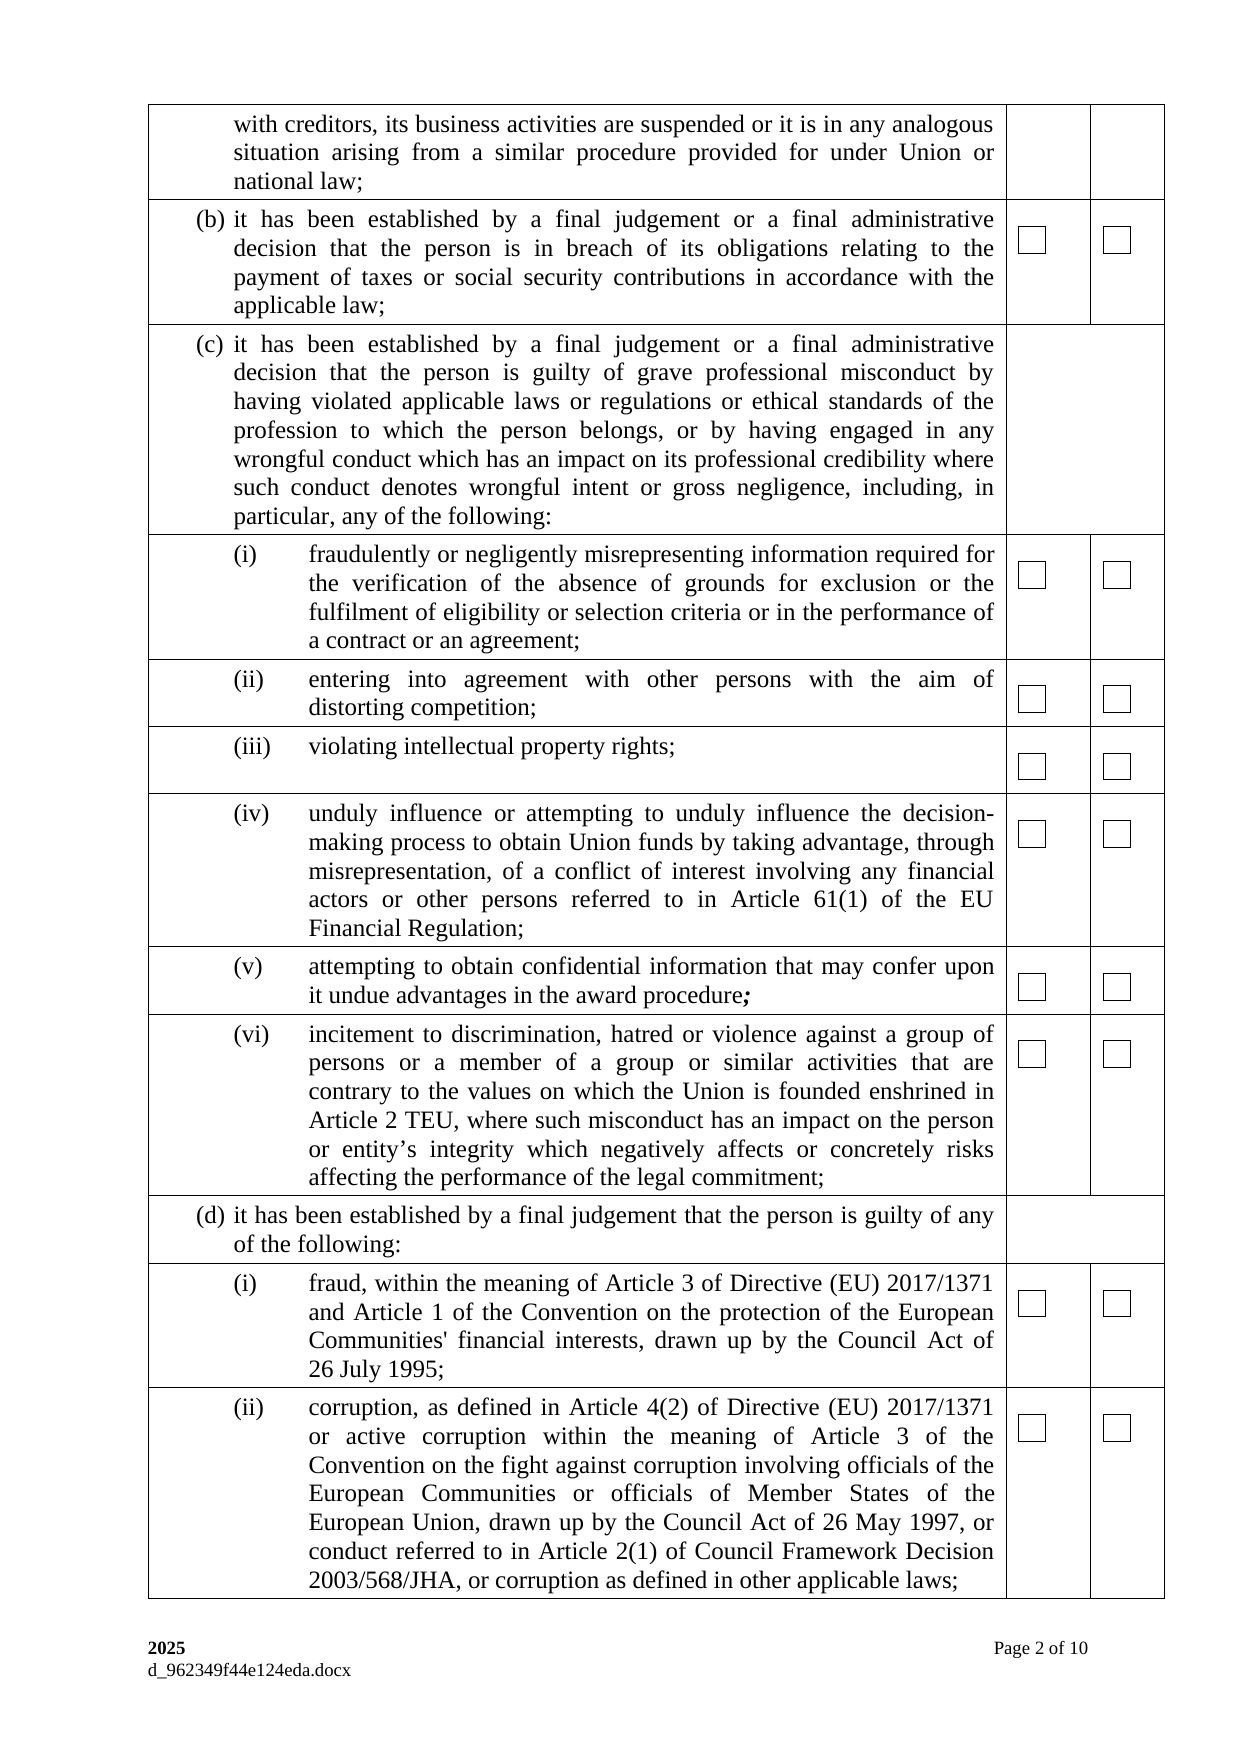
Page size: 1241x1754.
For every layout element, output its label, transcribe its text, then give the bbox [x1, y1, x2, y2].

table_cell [149, 105, 1006, 199]
table_cell [1007, 1264, 1090, 1387]
table_cell [1007, 660, 1090, 726]
table_cell [1091, 1264, 1164, 1387]
table_cell [1007, 947, 1090, 1013]
table_cell entering into agreement with other persons with the aim of distorting competition; [149, 660, 1006, 726]
table_cell incitement to discrimination, hatred or violence against a group of persons or a member of a group or similar activities that are contrary to the values on which the Union is founded enshrined in Article 2 TEU, where such misconduct has an impact on the person or entity’s integrity which negatively affects or concretely risks affecting the performance of the legal commitment; [149, 1015, 1006, 1195]
table_cell [1091, 1388, 1164, 1598]
table_cell [1007, 727, 1090, 793]
table_cell [1091, 947, 1164, 1013]
table_cell it has been established by a final judgement or a final administrative decision that the person is guilty of grave professional misconduct by having violated applicable laws or regulations or ethical standards of the profession to which the person belongs, or by having engaged in any wrongful conduct which has an impact on its professional credibility where such conduct denotes wrongful intent or gross negligence, including, in particular, any of the following: [149, 325, 1006, 534]
table_cell fraudulently or negligently misrepresenting information required for the verification of the absence of grounds for exclusion or the fulfilment of eligibility or selection criteria or in the performance of a contract or an agreement; [149, 535, 1006, 658]
table_cell [1007, 794, 1090, 946]
table_cell corruption, as defined in Article 4(2) of Directive (EU) 2017/1371 or active corruption within the meaning of Article 3 of the Convention on the fight against corruption involving officials of the European Communities or officials of Member States of the European Union, drawn up by the Council Act of 26 May 1997, or conduct referred to in Article 2(1) of Council Framework Decision 2003/568/JHA, or corruption as defined in other applicable laws; [149, 1388, 1006, 1598]
table_cell [1091, 794, 1164, 946]
table_cell [1091, 200, 1164, 323]
table_cell unduly influence or attempting to unduly influence the decision-making process to obtain Union funds by taking advantage, through misrepresentation, of a conflict of interest involving any financial actors or other persons referred to in Article 61(1) of the EU Financial Regulation; [149, 794, 1006, 946]
table_cell [1007, 325, 1164, 534]
table_cell it has been established by a final judgement that the person is guilty of any of the following: [149, 1196, 1006, 1263]
table_cell it has been established by a final judgement or a final administrative decision that the person is in breach of its obligations relating to the payment of taxes or social security contributions in accordance with the applicable law; [149, 200, 1006, 323]
table_cell [1091, 660, 1164, 726]
table_cell [1007, 200, 1090, 323]
table_cell [1007, 1015, 1090, 1195]
table_cell [1007, 1388, 1090, 1598]
table_cell [1091, 105, 1164, 199]
table_cell [1091, 535, 1164, 658]
table_cell attempting to obtain confidential information that may confer upon it undue advantages in the award procedure; [149, 947, 1006, 1013]
table_cell violating intellectual property rights; [149, 727, 1006, 793]
table_cell [1007, 535, 1090, 658]
table_cell fraud, within the meaning of Article 3 of Directive (EU) 2017/1371 and Article 1 of the Convention on the protection of the European Communities' financial interests, drawn up by the Council Act of 26 July 1995; [149, 1264, 1006, 1387]
table_cell [1007, 105, 1090, 199]
table_cell [1091, 1015, 1164, 1195]
table_cell [1007, 1196, 1164, 1263]
table_cell [1091, 727, 1164, 793]
